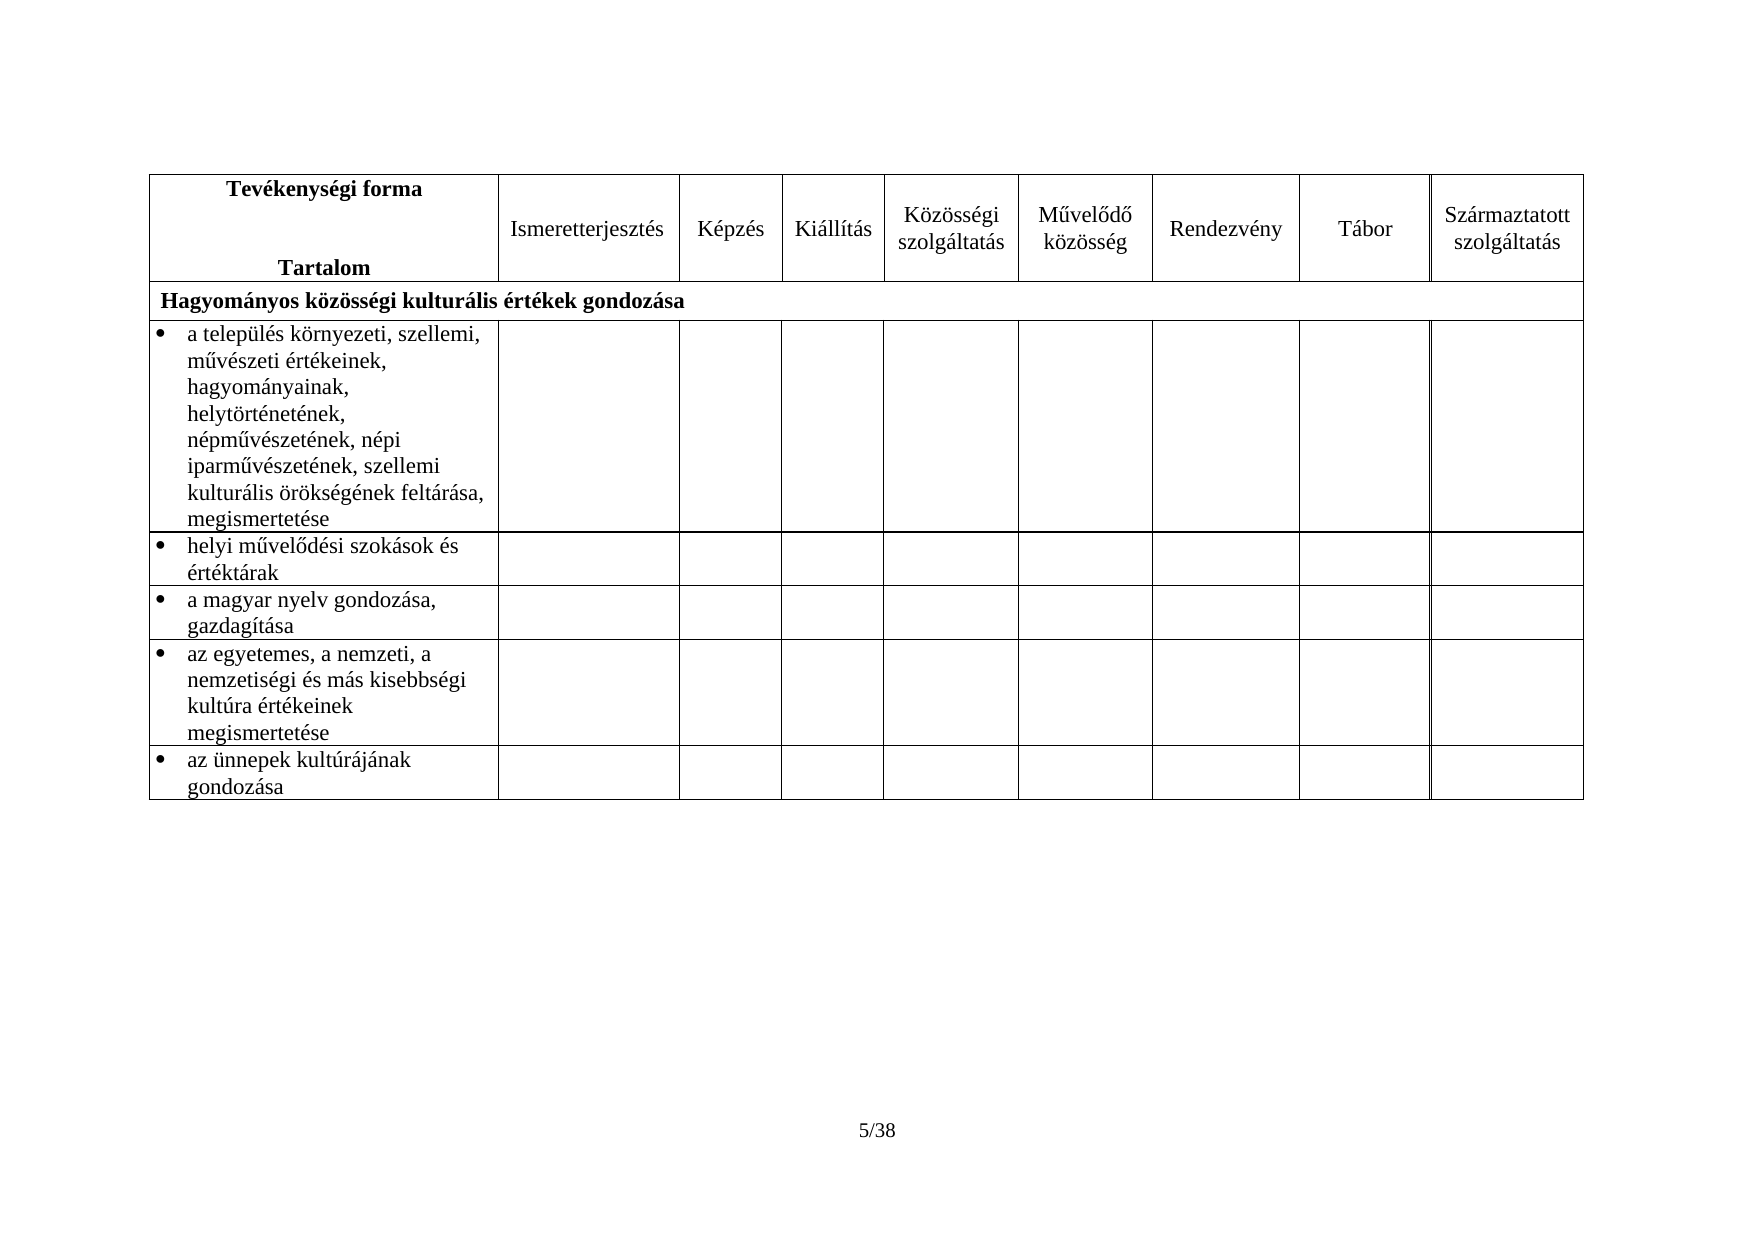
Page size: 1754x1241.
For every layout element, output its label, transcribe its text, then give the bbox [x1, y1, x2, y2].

table_header Tábor [1300, 175, 1429, 281]
table_cell [782, 533, 883, 585]
table_cell [1153, 321, 1299, 531]
table_cell [1153, 640, 1299, 745]
table_cell [782, 586, 883, 639]
table_cell [1300, 321, 1429, 531]
table_cell [1300, 533, 1429, 585]
table_header Ismeretterjesztés [499, 175, 679, 281]
table_cell Hagyományos közösségi kulturális értékek gondozása [150, 282, 1583, 319]
table_cell [499, 586, 679, 639]
table_cell [1432, 321, 1583, 531]
table_header Közösségi szolgáltatás [885, 175, 1018, 281]
table_cell [884, 321, 1018, 531]
table_cell [1019, 533, 1152, 585]
table_cell [1432, 746, 1583, 799]
table_cell [680, 746, 781, 799]
table_cell [1300, 746, 1429, 799]
table_cell helyi művelődési szokások és értéktárak [150, 533, 498, 585]
table_cell a település környezeti, szellemi, művészeti értékeinek, hagyományainak, helytörténetének, népművészetének, népi iparművészetének, szellemi kulturális örökségének feltárása, megismertetése [150, 321, 498, 531]
table_cell [499, 321, 679, 531]
table_cell [1153, 746, 1299, 799]
table_cell [884, 586, 1018, 639]
table_cell [1432, 640, 1583, 745]
table_cell [1432, 586, 1583, 639]
table_header Származtatott szolgáltatás [1432, 175, 1583, 281]
table_cell [680, 321, 781, 531]
table_cell [680, 533, 781, 585]
table_cell [1432, 533, 1583, 585]
table_cell [1300, 640, 1429, 745]
table_cell [499, 746, 679, 799]
table_cell [680, 586, 781, 639]
table_cell a magyar nyelv gondozása, gazdagítása [150, 586, 498, 639]
table_header Rendezvény [1153, 175, 1299, 281]
table_cell [499, 533, 679, 585]
table_header Tevékenységi forma Tartalom [150, 175, 498, 281]
table_cell [1019, 746, 1152, 799]
table_cell [782, 746, 883, 799]
table_cell [1153, 533, 1299, 585]
table_cell [782, 321, 883, 531]
table_cell [499, 640, 679, 745]
table_cell [1153, 586, 1299, 639]
table_header Képzés [680, 175, 782, 281]
table_cell [884, 640, 1018, 745]
table_cell [782, 640, 883, 745]
table_cell [1019, 586, 1152, 639]
table_header Művelődő közösség [1019, 175, 1152, 281]
table_cell [1300, 586, 1429, 639]
table_header Kiállítás [783, 175, 884, 281]
table_cell az ünnepek kultúrájának gondozása [150, 746, 498, 799]
table_cell [884, 533, 1018, 585]
table_cell [680, 640, 781, 745]
table_cell [1019, 640, 1152, 745]
table_cell az egyetemes, a nemzeti, a nemzetiségi és más kisebbségi kultúra értékeinek megismertetése [150, 640, 498, 745]
table_cell [1019, 321, 1152, 531]
table_cell [884, 746, 1018, 799]
